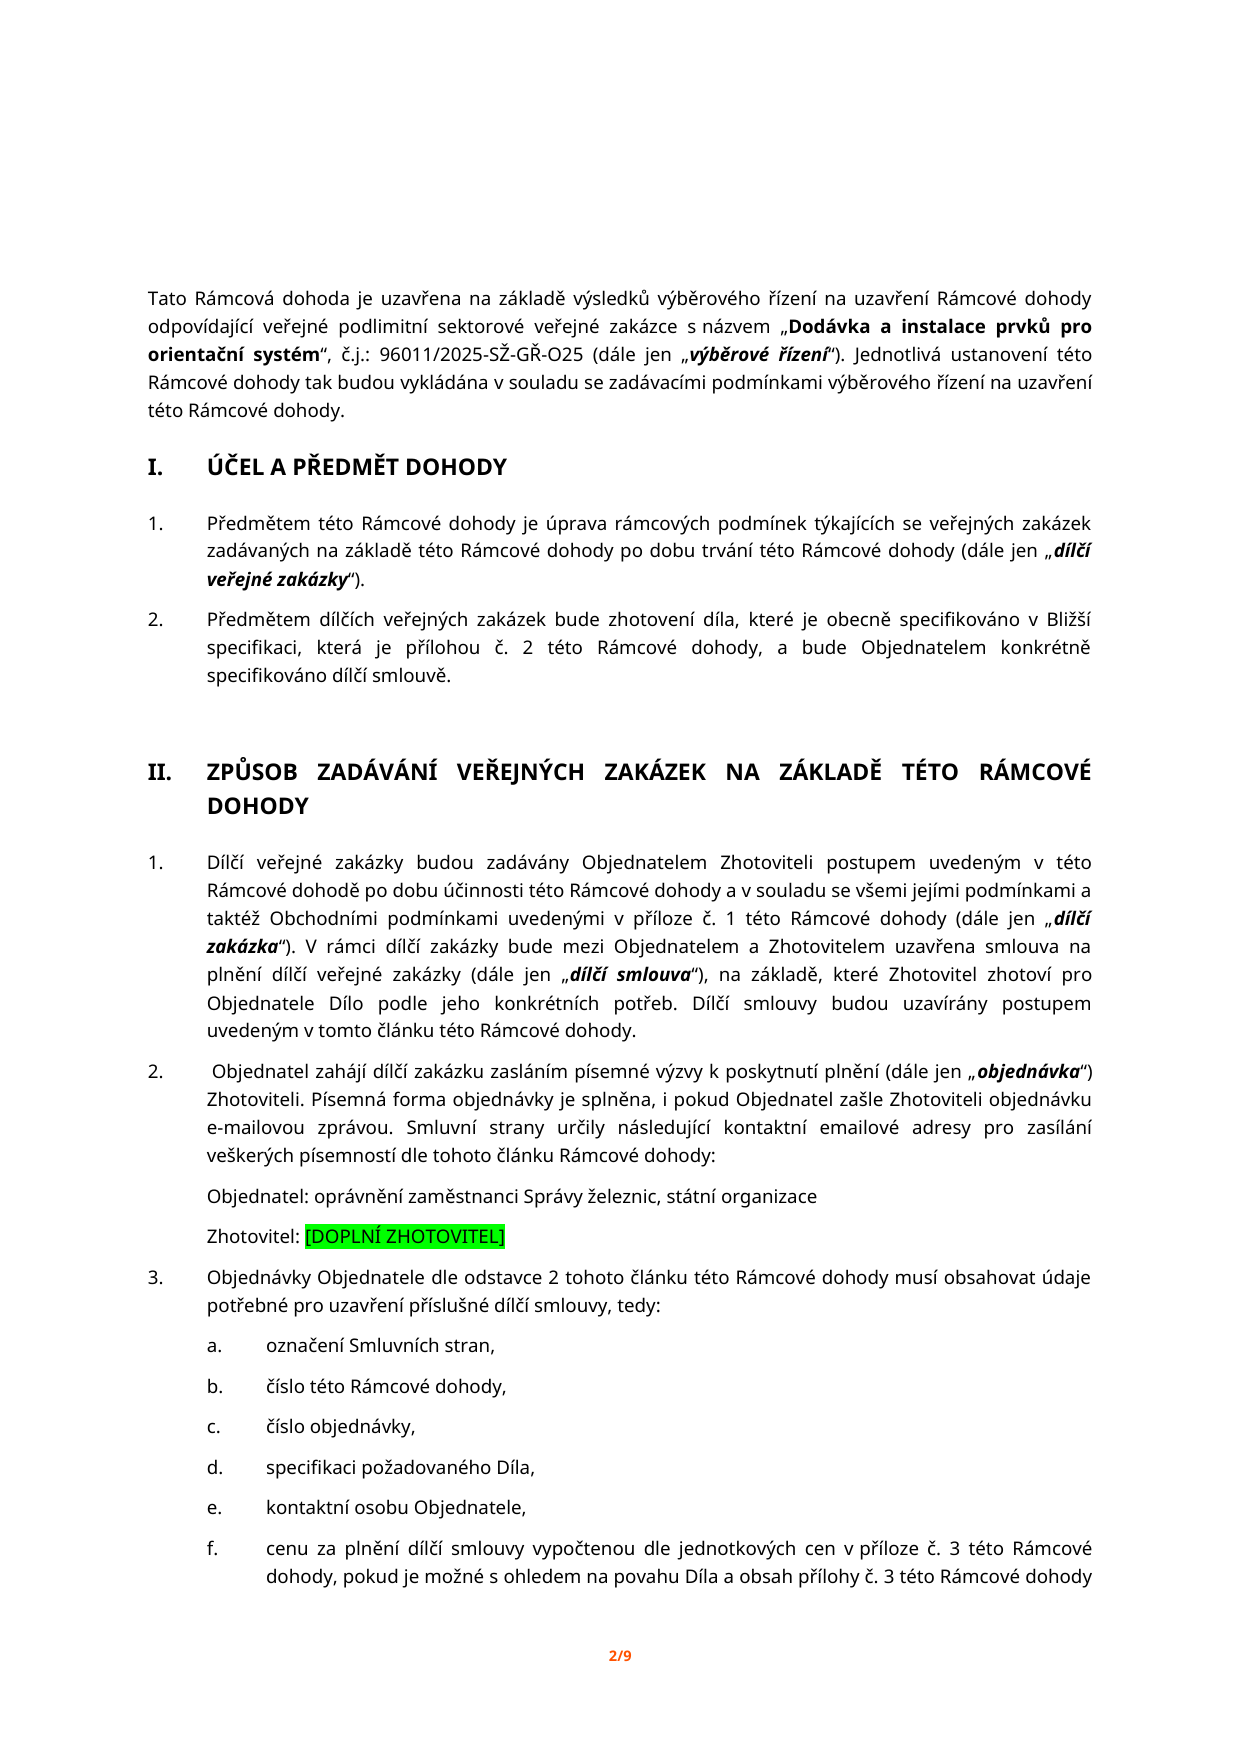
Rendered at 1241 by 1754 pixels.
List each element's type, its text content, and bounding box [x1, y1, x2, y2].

text označení Smluvních stran, [207, 1332, 1093, 1358]
text ZPŮSOB ZADÁVÁNÍ VEŘEJNÝCH ZAKÁZEK NA ZÁKLADĚ TÉTO RÁMCOVÉ DOHODY [148, 756, 1093, 822]
list Dílčí veřejné zakázky budou zadávány Objednatelem Zhotoviteli postupem uvedeným v této Rámcové dohodě po dobu účinnosti této Rámcové dohody a v souladu se všemi jejími podmínkami a taktéž Obchodními podmínkami uvedenými v příloze č. 1 této Rámcové dohody (dále jen „dílčí zakázka“). V rámci dílčí zakázky bude mezi Objednatelem a Zhotovitelem uzavřena smlouva na plnění dílčí veřejné zakázky (dále jen „dílčí smlouva“), na základě, které Zhotovitel zhotoví pro Objednatele Dílo podle jeho konkrétních potřeb. Dílčí smlouvy budou uzavírány postupem uvedeným v tomto článku této Rámcové dohody. [148, 850, 1093, 1043]
text Zhotovitel: [DOPLNÍ ZHOTOVITEL] [207, 1223, 1093, 1249]
text Předmětem této Rámcové dohody je úprava rámcových podmínek týkajících se veřejných zakázek zadávaných na základě této Rámcové dohody po dobu trvání této Rámcové dohody (dále jen „dílčí veřejné zakázky“). [148, 510, 1093, 591]
text číslo objednávky, [207, 1413, 1093, 1439]
text Tato Rámcová dohoda je uzavřena na základě výsledků výběrového řízení na uzavření Rámcové dohody odpovídající veřejné podlimitní sektorové veřejné zakázce s názvem „Dodávka a instalace prvků pro orientační systém“, č.j.: 96011/2025-SŽ-GŘ-O25 (dále jen „výběrové řízení“). Jednotlivá ustanovení této Rámcové dohody tak budou vykládána v souladu se zadávacími podmínkami výběrového řízení na uzavření této Rámcové dohody. [148, 285, 1093, 423]
text Předmětem dílčích veřejných zakázek bude zhotovení díla, které je obecně specifikováno v Bližší specifikaci, která je přílohou č. 2 této Rámcové dohody, a bude Objednatelem konkrétně specifikováno dílčí smlouvě. [148, 606, 1093, 688]
text kontaktní osobu Objednatele, [207, 1494, 1093, 1520]
text specifikaci požadovaného Díla, [207, 1454, 1093, 1479]
text Objednávky Objednatele dle odstavce 2 tohoto článku této Rámcové dohody musí obsahovat údaje potřebné pro uzavření příslušné dílčí smlouvy, tedy: [148, 1264, 1093, 1317]
text Objednatel: oprávnění zaměstnanci Správy železnic, státní organizace [207, 1183, 1093, 1208]
text číslo této Rámcové dohody, [207, 1373, 1093, 1398]
text ÚČEL A PŘEDMĚT DOHODY [148, 450, 1093, 482]
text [207, 1535, 1093, 1589]
text Objednatel zahájí dílčí zakázku zasláním písemné výzvy k poskytnutí plnění (dále jen „objednávka“) Zhotoviteli. Písemná forma objednávky je splněna, i pokud Objednatel zašle Zhotoviteli objednávku e-mailovou zprávou. Smluvní strany určily následující kontaktní emailové adresy pro zasílání veškerých písemností dle tohoto článku Rámcové dohody: [148, 1058, 1093, 1168]
